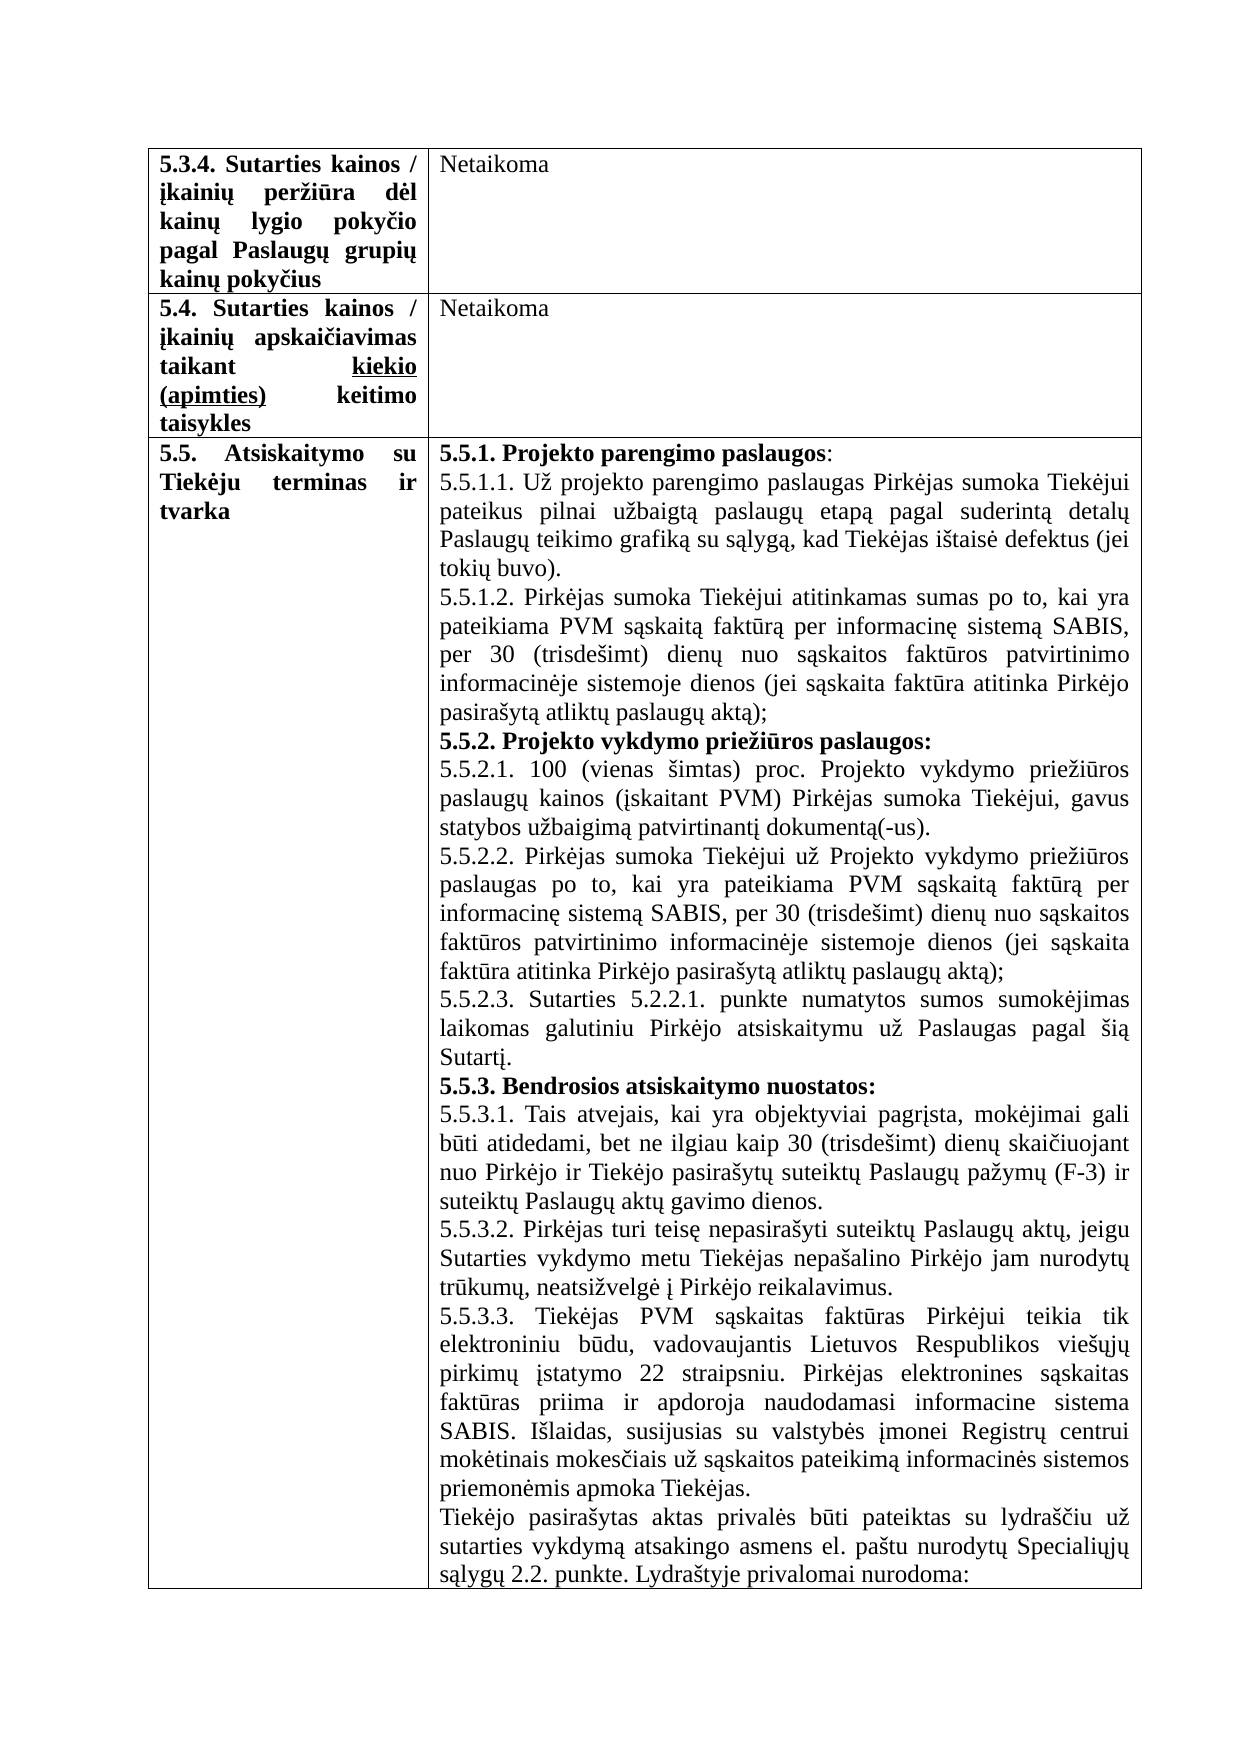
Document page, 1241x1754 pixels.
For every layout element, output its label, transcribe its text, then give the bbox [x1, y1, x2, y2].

table_cell Netaikoma [429, 149, 1141, 292]
table_cell 5.3.4. Sutarties kainos / įkainių peržiūra dėl kainų lygio pokyčio pagal Paslaugų grupių kainų pokyčius [149, 149, 428, 292]
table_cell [429, 438, 1141, 1588]
table_cell Netaikoma [429, 294, 1141, 437]
table_cell 5.4. Sutarties kainos / įkainių apskaičiavimas taikant kiekio (apimties) keitimo taisykles [149, 294, 428, 437]
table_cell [149, 438, 428, 1588]
